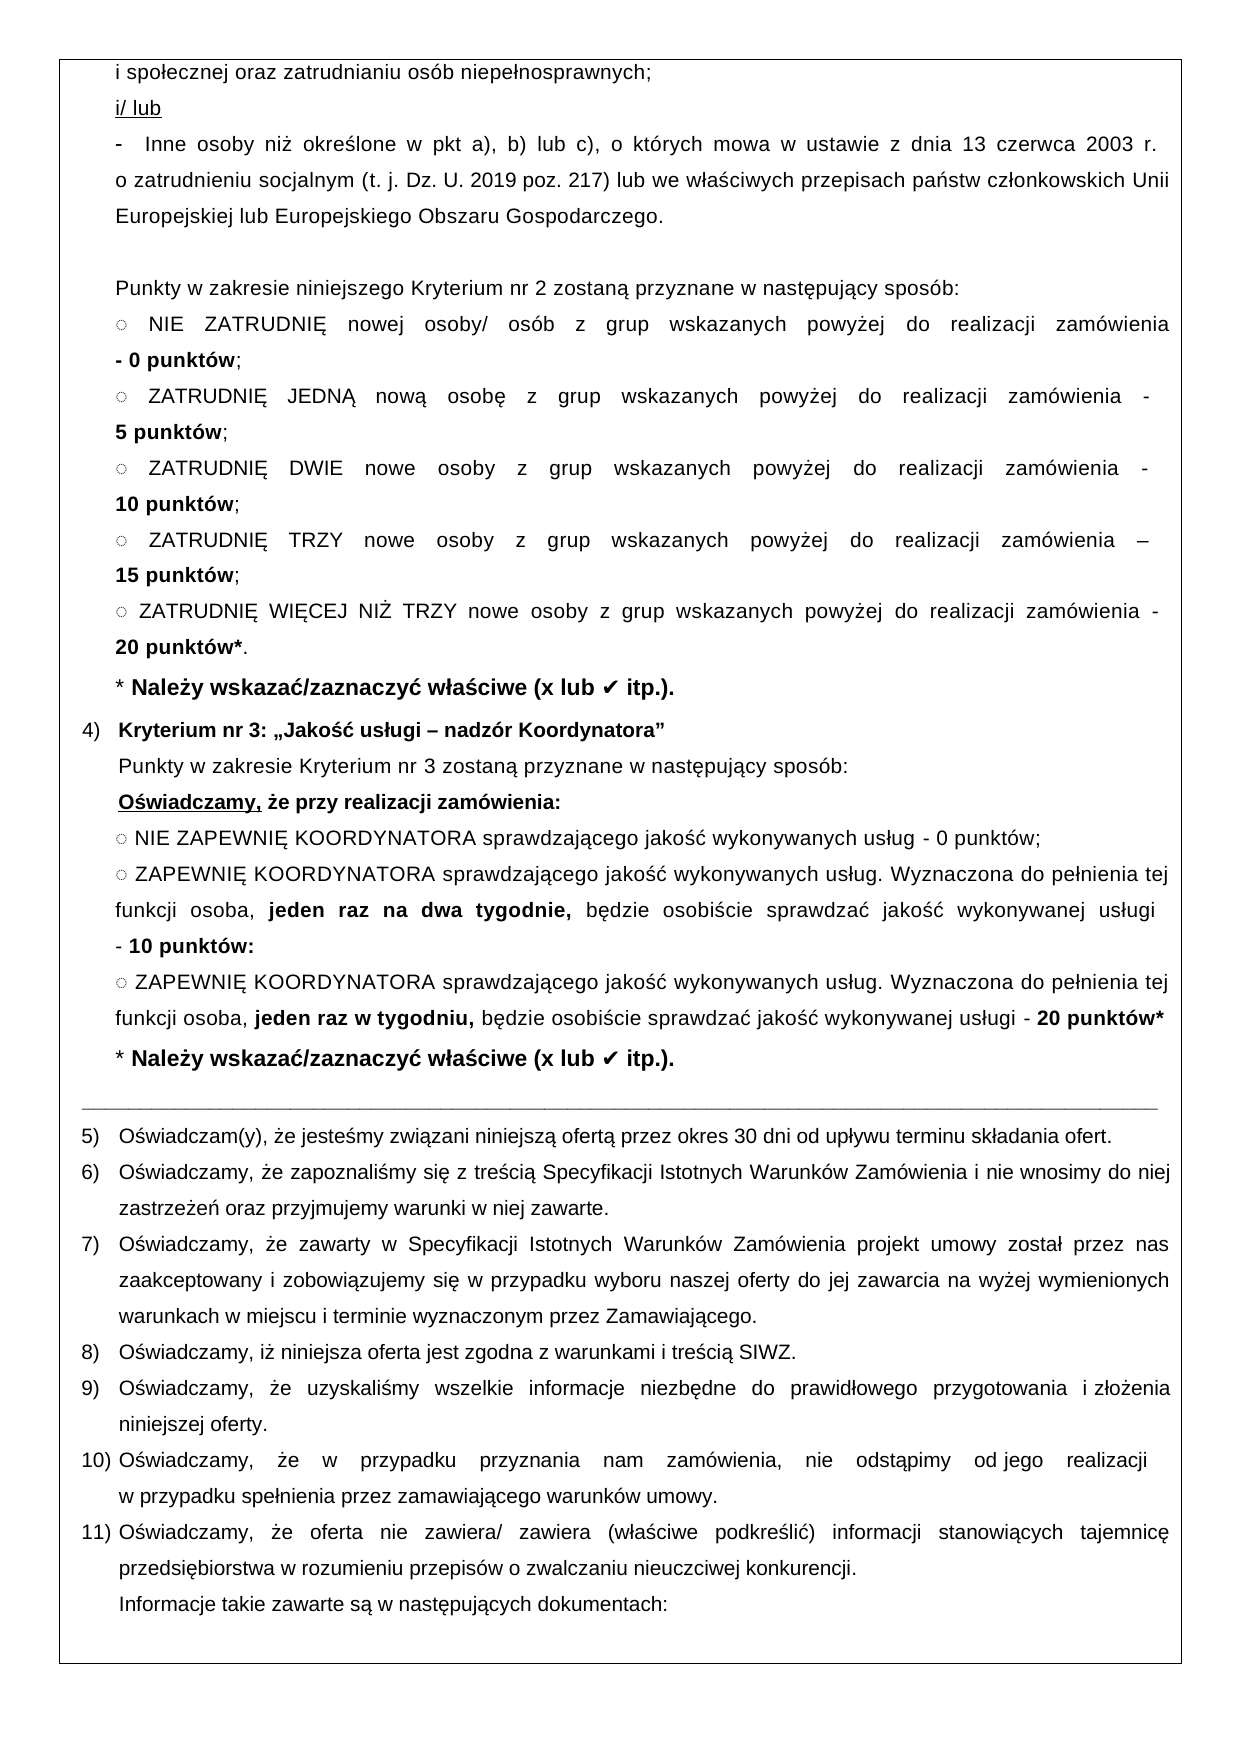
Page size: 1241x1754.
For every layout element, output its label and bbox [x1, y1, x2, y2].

table_cell [60, 60, 1181, 1663]
